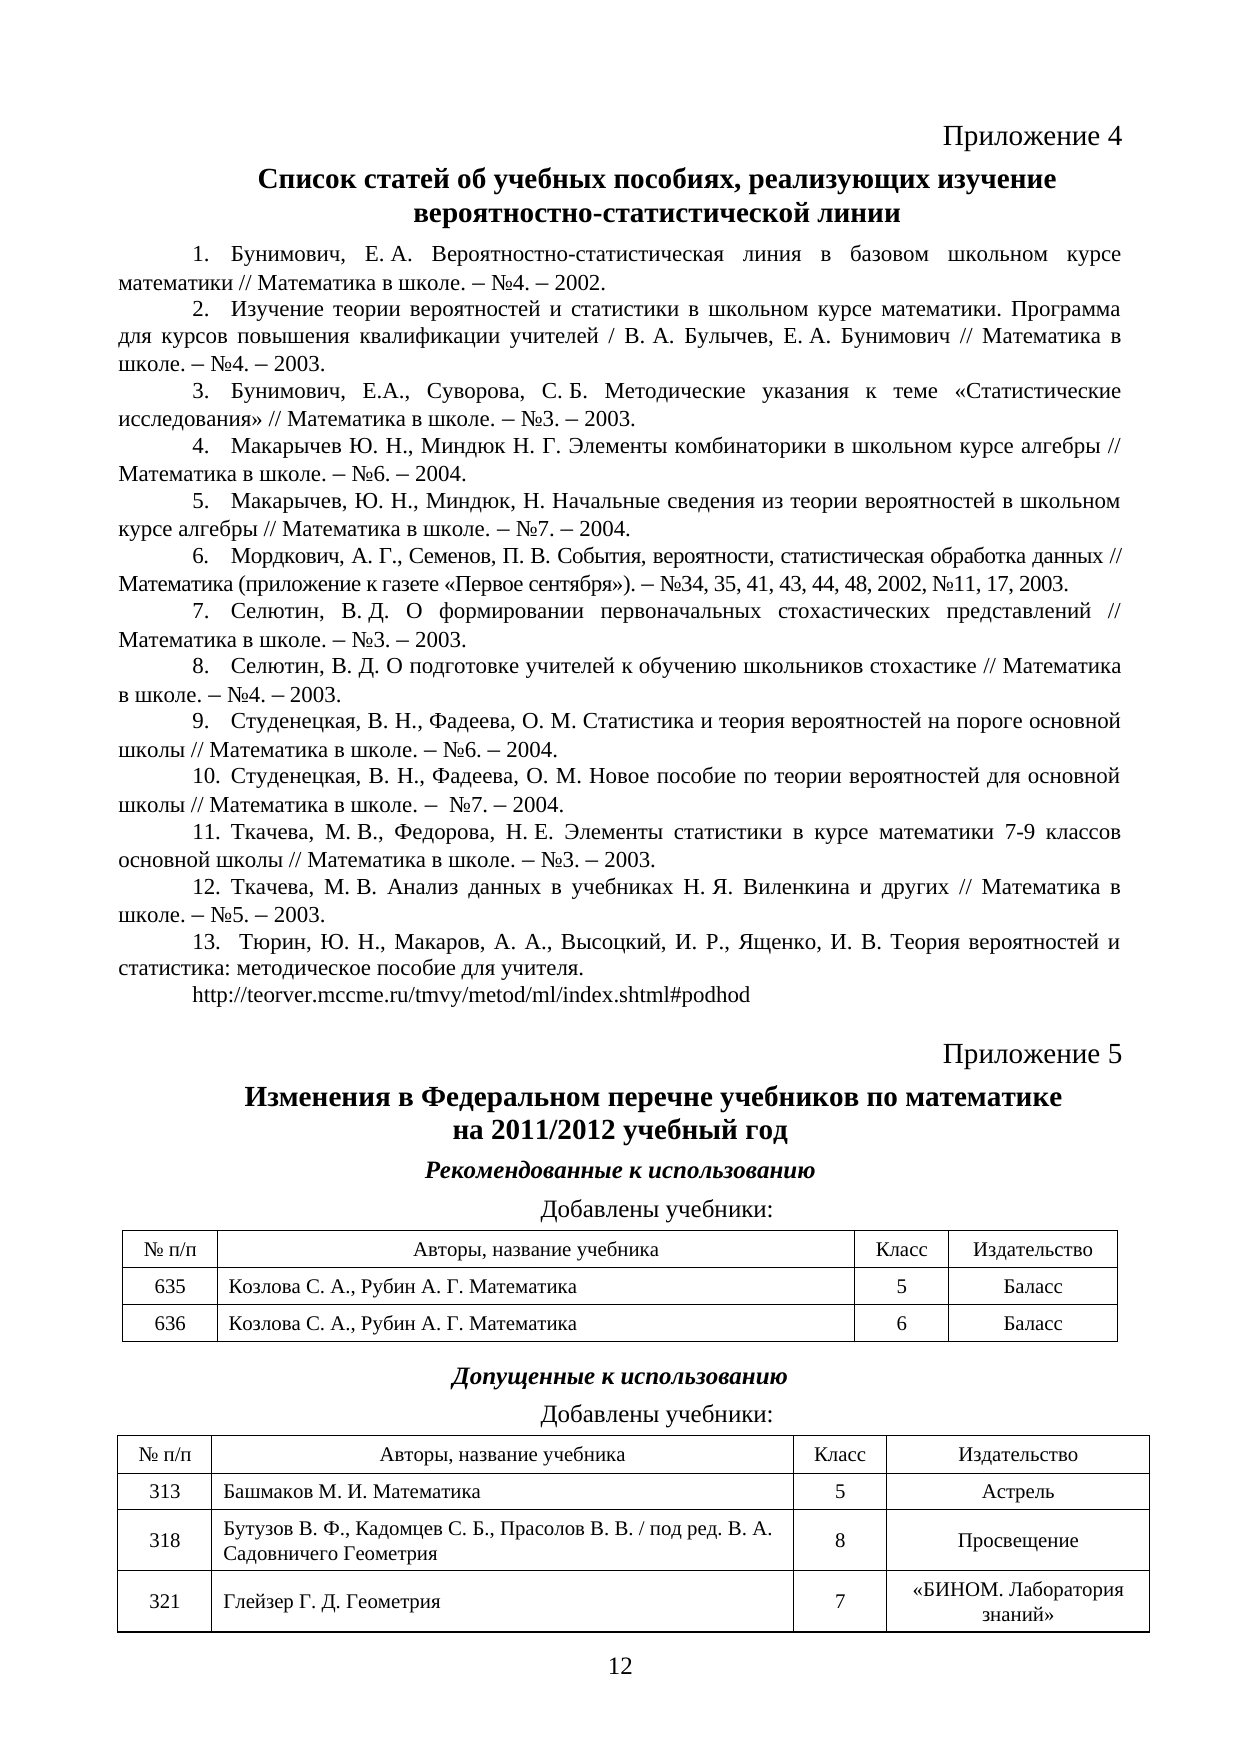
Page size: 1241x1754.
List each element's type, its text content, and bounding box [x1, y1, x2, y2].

table_cell Астрель [887, 1474, 1149, 1509]
text Приложение 5 [118, 1036, 1122, 1069]
list Бунимович, Е. А. Вероятностно-статистическая линия в базовом школьном курсе математики // Математика в школе. – №4. – 2002. [118, 240, 1122, 295]
table_cell 7 [794, 1571, 886, 1631]
table_cell 5 [855, 1268, 948, 1304]
list Мордкович, А. Г., Семенов, П. В. События, вероятности, статистическая обработка данных // Математика (приложение к газете «Первое сентября»). – №34, 35, 41, 43, 44, 48, 2002, №11, 17, 2003. [118, 542, 1122, 597]
table_header № п/п [123, 1231, 217, 1267]
table_header Издательство [949, 1231, 1117, 1267]
table_cell 321 [118, 1571, 211, 1631]
table_cell Башмаков М. И. Математика [212, 1474, 793, 1509]
list Селютин, В. Д. О подготовке учителей к обучению школьников стохастике // Математика в школе. – №4. – 2003. [118, 652, 1122, 707]
table_cell Просвещение [887, 1510, 1149, 1570]
table_header Авторы, название учебника [218, 1231, 854, 1267]
list Изучение теории вероятностей и статистики в школьном курсе математики. Программа для курсов повышения квалификации учителей / В. А. Булычев, Е. А. Бунимович // Математика в школе. – №4. – 2003. [118, 295, 1122, 377]
table_cell 635 [123, 1268, 217, 1304]
text Добавлены учебники: [118, 1194, 1122, 1223]
text вероятностно-статистической линии [118, 195, 1122, 228]
table_cell Козлова С. А., Рубин А. Г. Математика [218, 1305, 854, 1341]
list Макарычев, Ю. Н., Миндюк, Н. Начальные сведения из теории вероятностей в школьном курсе алгебры // Математика в школе. – №7. – 2004. [118, 487, 1122, 542]
list Студенецкая, В. Н., Фадеева, О. М. Статистика и теория вероятностей на пороге основной школы // Математика в школе. – №6. – 2004. [118, 707, 1122, 763]
text Приложение 4 [118, 118, 1122, 152]
table_cell Баласс [949, 1268, 1117, 1304]
list Ткачева, М. В. Анализ данных в учебниках Н. Я. Виленкина и других // Математика в школе. – №5. – 2003. [118, 873, 1122, 928]
table_header Класс [855, 1231, 948, 1267]
table_cell 636 [123, 1305, 217, 1341]
list Студенецкая, В. Н., Фадеева, О. М. Новое пособие по теории вероятностей для основной школы // Математика в школе. – №7. – 2004. [118, 763, 1122, 818]
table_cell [212, 1571, 793, 1631]
table_cell 8 [794, 1510, 886, 1570]
table_header Авторы, название учебника [212, 1436, 793, 1472]
list Бунимович, Е.А., Суворова, С. Б. Методические указания к теме «Статистические исследования» // Математика в школе. – №3. – 2003. [118, 377, 1122, 432]
text http://teorver.mccme.ru/tmvy/metod/ml/index.shtml#podhod [118, 981, 1122, 1007]
table_cell 5 [794, 1474, 886, 1509]
text Рекомендованные к использованию [118, 1156, 1122, 1184]
list Ткачева, М. В., Федорова, Н. Е. Элементы статистики в курсе математики 7-9 классов основной школы // Математика в школе. – №3. – 2003. [118, 818, 1122, 873]
table_cell 6 [855, 1305, 948, 1341]
text Список статей об учебных пособиях, реализующих изучение [118, 161, 1122, 195]
list Тюрин, Ю. Н., Макаров, А. А., Высоцкий, И. Р., Ященко, И. В. Теория вероятностей и статистика: методическое пособие для учителя. [118, 928, 1122, 981]
table_header Издательство [887, 1436, 1149, 1472]
table_header Класс [794, 1436, 886, 1472]
table_cell Бутузов В. Ф., Кадомцев С. Б., Прасолов В. В. / под ред. В. А. Садовничего Геометрия [212, 1510, 793, 1570]
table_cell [887, 1571, 1149, 1631]
list Макарычев Ю. Н., Миндюк Н. Г. Элементы комбинаторики в школьном курсе алгебры // Математика в школе. – №6. – 2004. [118, 432, 1122, 487]
text Добавлены учебники: [118, 1399, 1122, 1428]
table_cell 318 [118, 1510, 211, 1570]
table_header № п/п [118, 1436, 211, 1472]
text Изменения в Федеральном перечне учебников по математике на 2011/2012 учебный год [118, 1079, 1122, 1146]
list Селютин, В. Д. О формировании первоначальных стохастических представлений // Математика в школе. – №3. – 2003. [118, 597, 1122, 652]
text Допущенные к использованию [118, 1361, 1122, 1390]
table_cell 313 [118, 1474, 211, 1509]
table_cell Козлова С. А., Рубин А. Г. Математика [218, 1268, 854, 1304]
table_cell Баласс [949, 1305, 1117, 1341]
